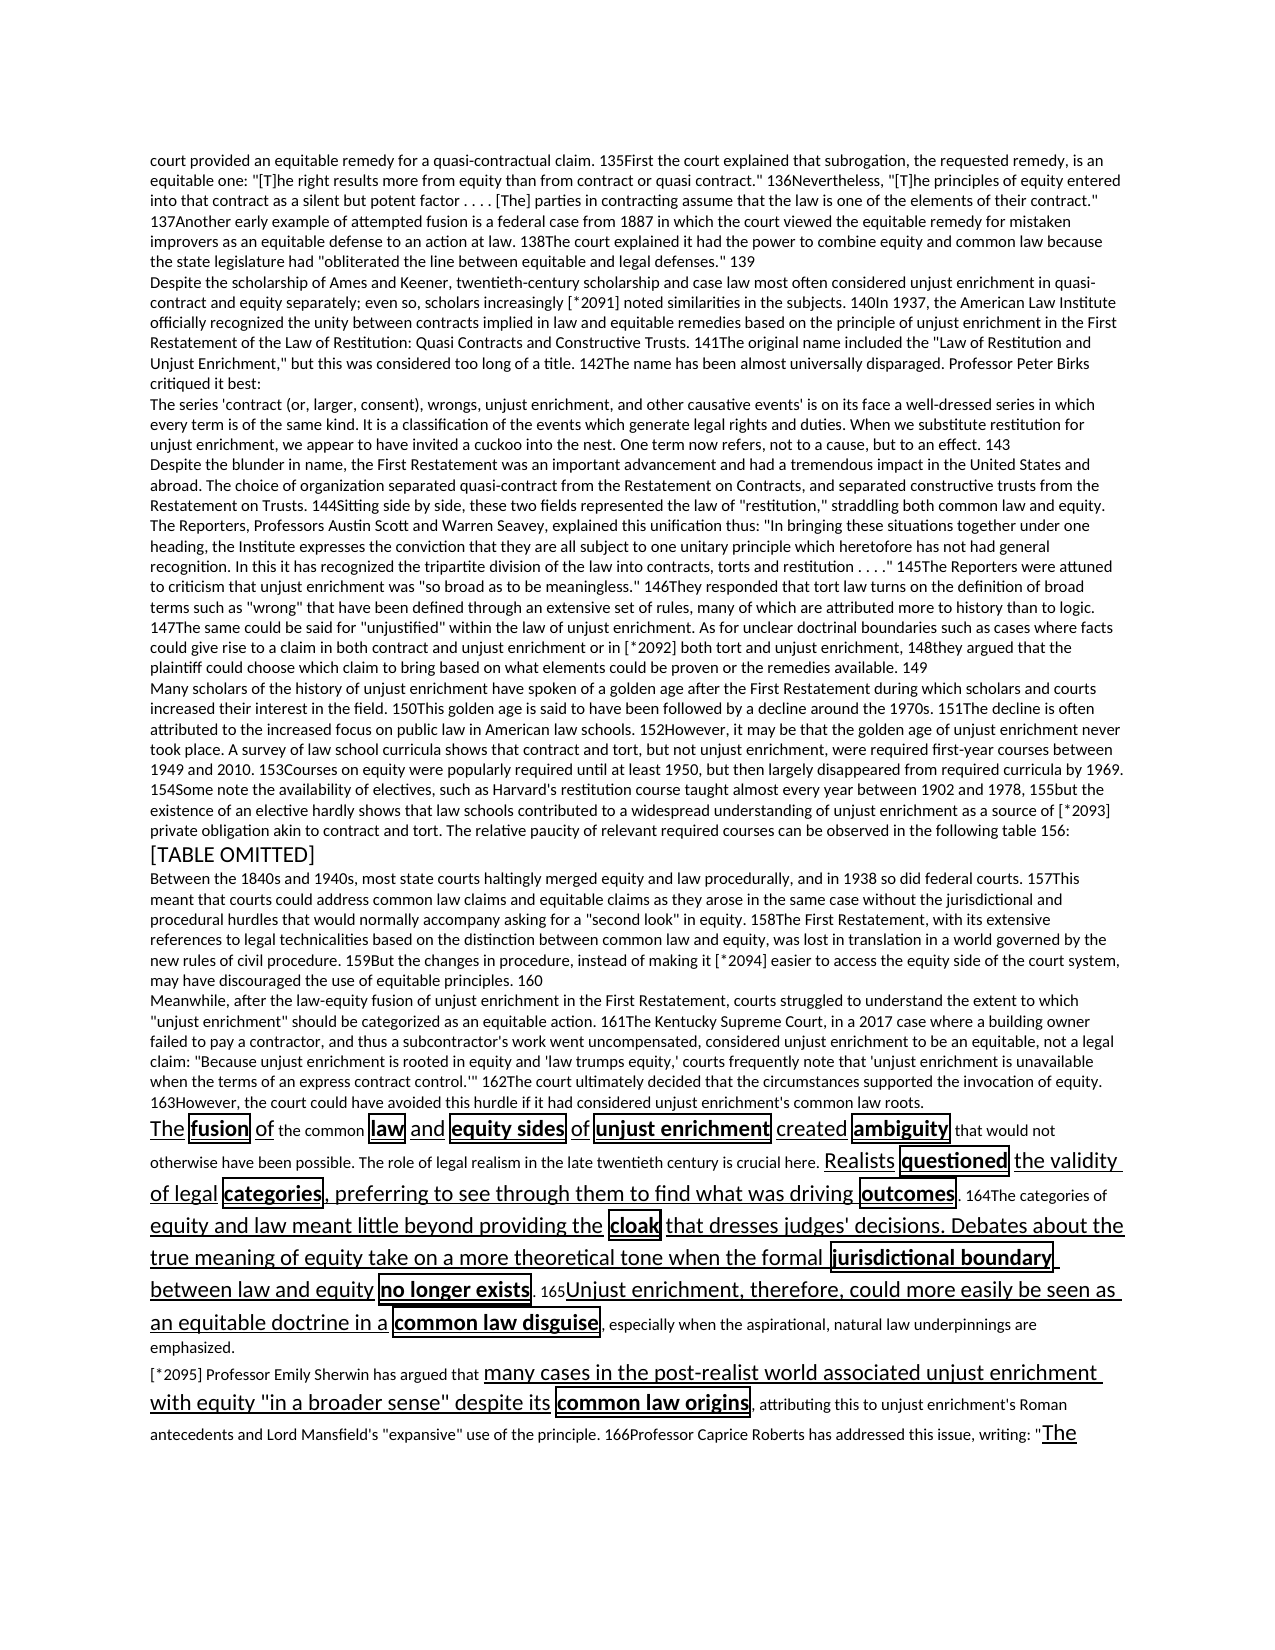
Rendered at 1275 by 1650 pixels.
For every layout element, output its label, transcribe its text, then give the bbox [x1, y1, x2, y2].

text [150, 150, 1125, 272]
text Despite the blunder in name, the First Restatement was an important advancement and had a tremendous impact in the United States and abroad. The choice of organization separated quasi-contract from the Restatement on Contracts, and separated constructive trusts from the Restatement on Trusts. 144Sitting side by side, these two fields represented the law of "restitution," straddling both common law and equity. The Reporters, Professors Austin Scott and Warren Seavey, explained this unification thus: "In bringing these situations together under one heading, the Institute expresses the conviction that they are all subject to one unitary principle which heretofore has not had general recognition. In this it has recognized the tripartite division of the law into contracts, torts and restitution . . . ." 145The Reporters were attuned to criticism that unjust enrichment was "so broad as to be meaningless." 146They responded that tort law turns on the definition of broad terms such as "wrong" that have been defined through an extensive set of rules, many of which are attributed more to history than to logic. 147The same could be said for "unjustified" within the law of unjust enrichment. As for unclear doctrinal boundaries such as cases where facts could give rise to a claim in both contract and unjust enrichment or in [*2092] both tort and unjust enrichment, 148they argued that the plaintiff could choose which claim to bring based on what elements could be proven or the remedies available. 149 [150, 455, 1125, 678]
text Meanwhile, after the law-equity fusion of unjust enrichment in the First Restatement, courts struggled to understand the extent to which "unjust enrichment" should be categorized as an equitable action. 161The Kentucky Supreme Court, in a 2017 case where a building owner failed to pay a contractor, and thus a subcontractor's work went uncompensated, considered unjust enrichment to be an equitable, not a legal claim: "Because unjust enrichment is rooted in equity and 'law trumps equity,' courts frequently note that 'unjust enrichment is unavailable when the terms of an express contract control.'" 162The court ultimately decided that the circumstances supported the invocation of equity. 163However, the court could have avoided this hurdle if it had considered unjust enrichment's common law roots. [150, 991, 1125, 1112]
text [TABLE OMITTED] [150, 841, 1125, 869]
text The series 'contract (or, larger, consent), wrongs, unjust enrichment, and other causative events' is on its face a well-dressed series in which every term is of the same kind. It is a classification of the events which generate legal rights and duties. When we substitute restitution for unjust enrichment, we appear to have invited a cuckoo into the nest. One term now refers, not to a cause, but to an effect. 143 [150, 394, 1125, 455]
text Between the 1840s and 1940s, most state courts haltingly merged equity and law procedurally, and in 1938 so did federal courts. 157This meant that courts could address common law claims and equitable claims as they arose in the same case without the jurisdictional and procedural hurdles that would normally accompany asking for a "second look" in equity. 158The First Restatement, with its extensive references to legal technicalities based on the distinction between common law and equity, was lost in translation in a world governed by the new rules of civil procedure. 159But the changes in procedure, instead of making it [*2094] easier to access the equity side of the court system, may have discouraged the use of equitable principles. 160 [150, 869, 1125, 991]
text Despite the scholarship of Ames and Keener, twentieth-century scholarship and case law most often considered unjust enrichment in quasi-contract and equity separately; even so, scholars increasingly [*2091] noted similarities in the subjects. 140In 1937, the American Law Institute officially recognized the unity between contracts implied in law and equitable remedies based on the principle of unjust enrichment in the First Restatement of the Law of Restitution: Quasi Contracts and Constructive Trusts. 141The original name included the "Law of Restitution and Unjust Enrichment," but this was considered too long of a title. 142The name has been almost universally disparaged. Professor Peter Birks critiqued it best: [150, 272, 1125, 394]
text The fusion of the common law and equity sides of unjust enrichment created ambiguity that would not otherwise have been possible. The role of legal realism in the late twentieth century is crucial here. Realists questioned the validity of legal categories, preferring to see through them to find what was driving outcomes. 164The categories of equity and law meant little beyond providing the cloak that dresses judges' decisions. Debates about the true meaning of equity take on a more theoretical tone when the formal jurisdictional boundary between law and equity no longer exists. 165Unjust enrichment, therefore, could more easily be seen as an equitable doctrine in a common law disguise, especially when the aspirational, natural law underpinnings are emphasized. [150, 1112, 1125, 1358]
text Many scholars of the history of unjust enrichment have spoken of a golden age after the First Restatement during which scholars and courts increased their interest in the field. 150This golden age is said to have been followed by a decline around the 1970s. 151The decline is often attributed to the increased focus on public law in American law schools. 152However, it may be that the golden age of unjust enrichment never took place. A survey of law school curricula shows that contract and tort, but not unjust enrichment, were required first-year courses between 1949 and 2010. 153Courses on equity were popularly required until at least 1950, but then largely disappeared from required curricula by 1969. 154Some note the availability of electives, such as Harvard's restitution course taught almost every year between 1902 and 1978, 155but the existence of an elective hardly shows that law schools contributed to a widespread understanding of unjust enrichment as a source of [*2093] private obligation akin to contract and tort. The relative paucity of relevant required courses can be observed in the following table 156: [150, 678, 1125, 841]
